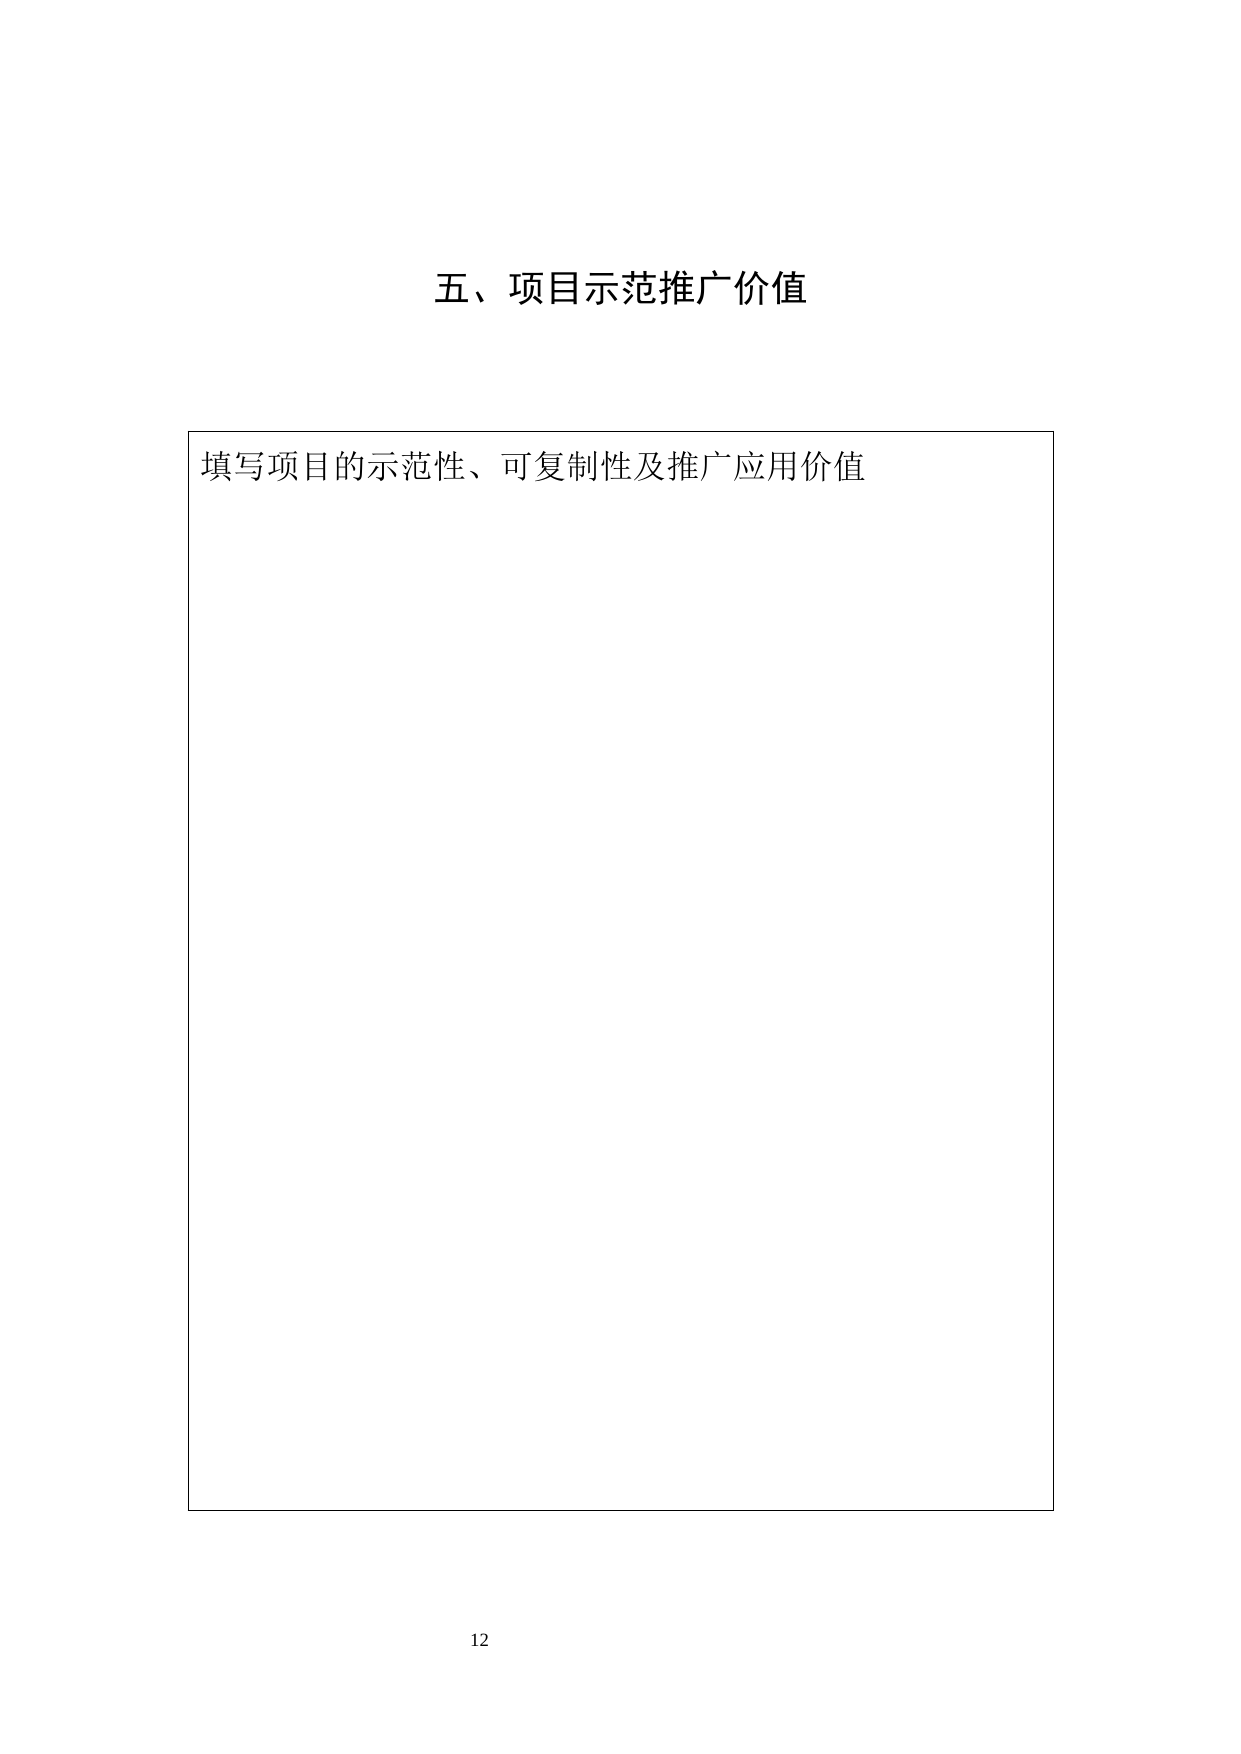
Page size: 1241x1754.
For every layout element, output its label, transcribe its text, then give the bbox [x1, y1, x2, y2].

list 五、项目示范推广价值 [187, 253, 1053, 318]
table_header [189, 432, 1053, 1509]
